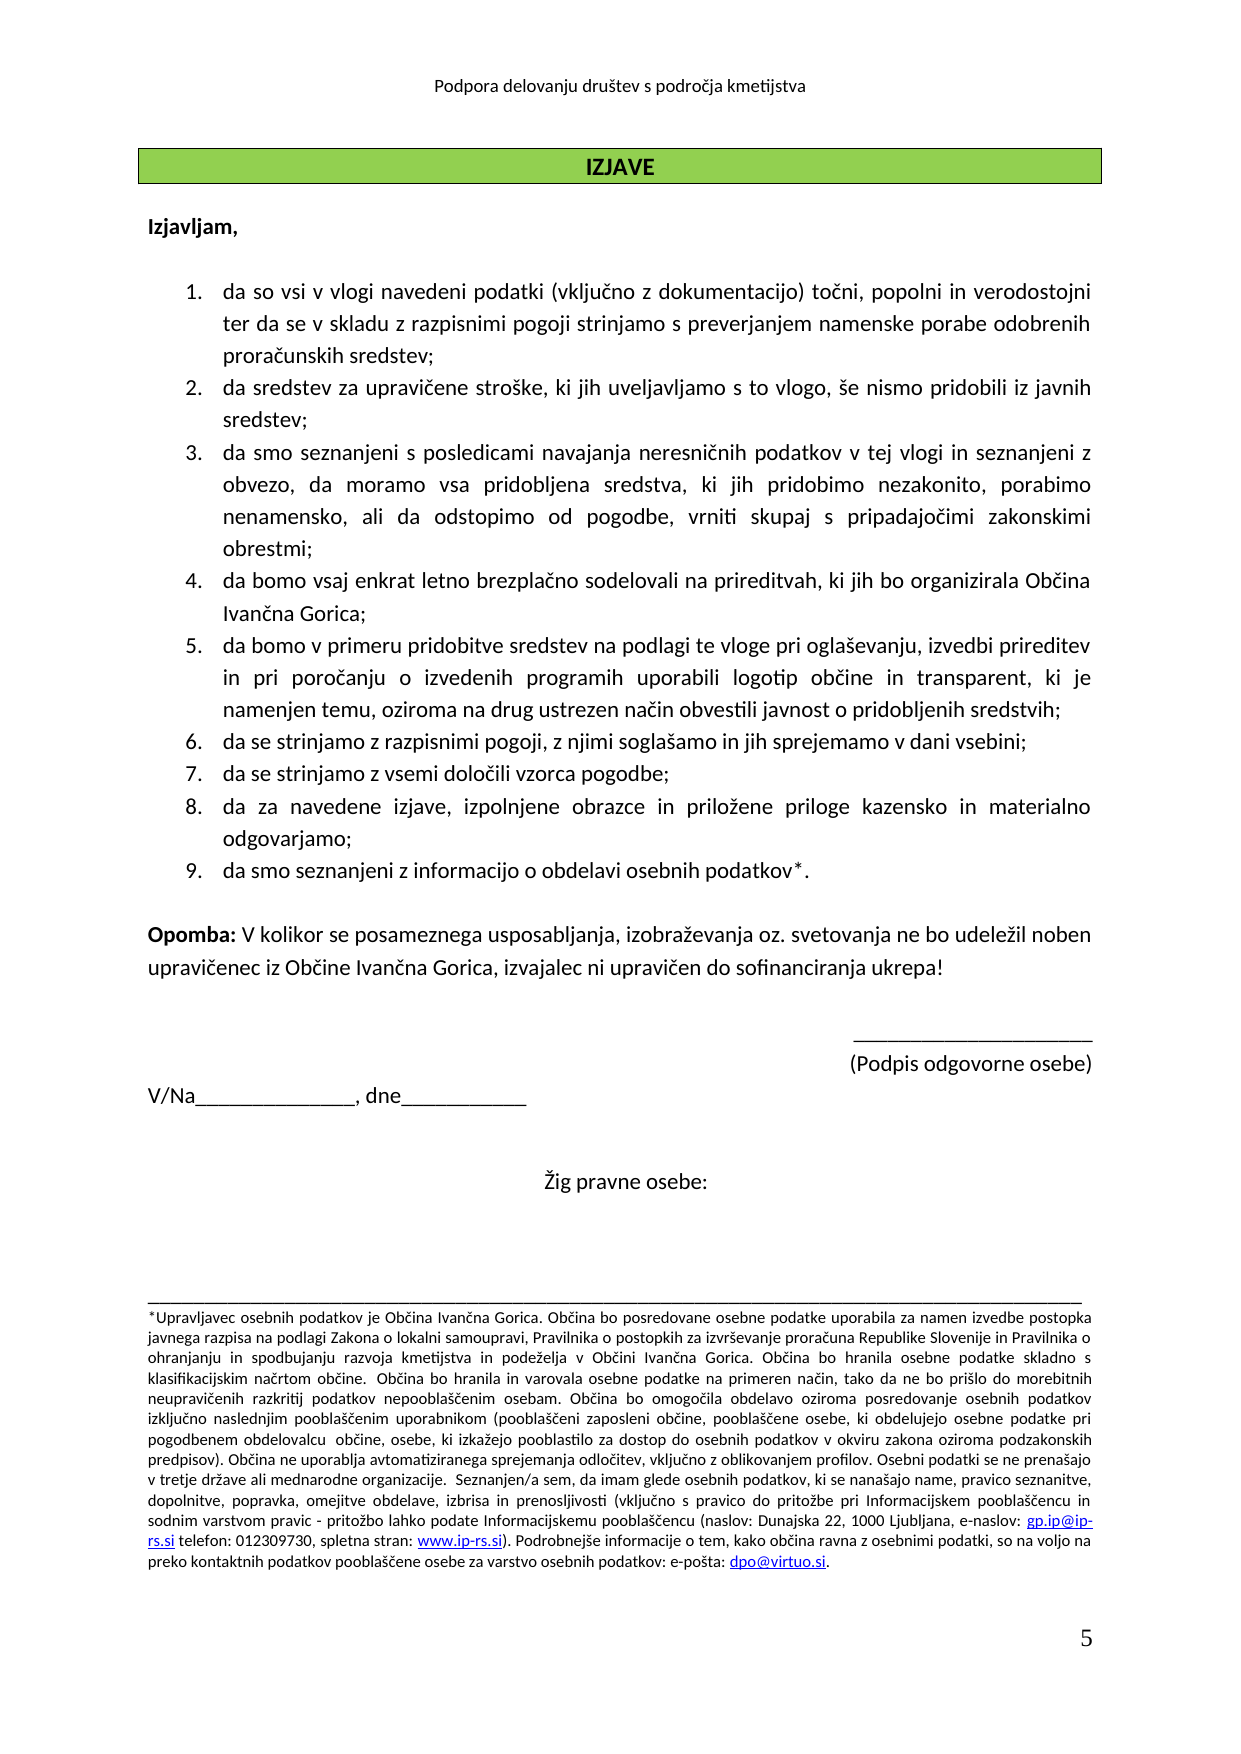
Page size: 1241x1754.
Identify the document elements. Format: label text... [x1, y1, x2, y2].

text _____________________ [148, 1017, 1093, 1045]
text Opomba: V kolikor se posameznega usposabljanja, izobraževanja oz. svetovanja ne bo udeležil noben upravičenec iz Občine Ivančna Gorica, izvajalec ni upravičen do sofinanciranja ukrepa! [148, 921, 1093, 981]
text IZJAVE [139, 149, 1101, 183]
list da smo seznanjeni s posledicami navajanja neresničnih podatkov v tej vlogi in seznanjeni z obvezo, da moramo vsa pridobljena sredstva, ki jih pridobimo nezakonito, porabimo nenamensko, ali da odstopimo od pogodbe, vrniti skupaj s pripadajočimi zakonskimi obrestmi; [185, 438, 1093, 562]
text Izjavljam, [148, 212, 1093, 240]
text *Upravljavec osebnih podatkov je Občina Ivančna Gorica. Občina bo posredovane osebne podatke uporabila za namen izvedbe postopka javnega razpisa na podlagi Zakona o lokalni samoupravi, Pravilnika o postopkih za izvrševanje proračuna Republike Slovenije in Pravilnika o ohranjanju in spodbujanju razvoja kmetijstva in podeželja v Občini Ivančna Gorica. Občina bo hranila osebne podatke skladno s klasifikacijskim načrtom občine. Občina bo hranila in varovala osebne podatke na primeren način, tako da ne bo prišlo do morebitnih neupravičenih razkritij podatkov nepooblaščenim osebam. Občina bo omogočila obdelavo oziroma posredovanje osebnih podatkov izključno naslednjim pooblaščenim uporabnikom (pooblaščeni zaposleni občine, pooblaščene osebe, ki obdelujejo osebne podatke pri pogodbenem obdelovalcu občine, osebe, ki izkažejo pooblastilo za dostop do osebnih podatkov v okviru zakona oziroma podzakonskih predpisov). Občina ne uporablja avtomatiziranega sprejemanja odločitev, vključno z oblikovanjem profilov. Osebni podatki se ne prenašajo v tretje države ali mednarodne organizacije. Seznanjen/a sem, da imam glede osebnih podatkov, ki se nanašajo name, pravico seznanitve, dopolnitve, popravka, omejitve obdelave, izbrisa in prenosljivosti (vključno s pravico do pritožbe pri Informacijskem pooblaščencu in sodnim varstvom pravic - pritožbo lahko podate Informacijskemu pooblaščencu (naslov: Dunajska 22, 1000 Ljubljana, e-naslov: gp.ip@ip-rs.si telefon: 012309730, spletna stran: www.ip-rs.si). Podrobnejše informacije o tem, kako občina ravna z osebnimi podatki, so na voljo na preko kontaktnih podatkov pooblaščene osebe za varstvo osebnih podatkov: e-pošta: dpo@virtuo.si. [148, 1307, 1093, 1571]
text (Podpis odgovorne osebe) [148, 1049, 1093, 1077]
list da sredstev za upravičene stroške, ki jih uveljavljamo s to vlogo, še nismo pridobili iz javnih sredstev; [185, 373, 1093, 433]
list da za navedene izjave, izpolnjene obrazce in priložene priloge kazensko in materialno odgovarjamo; [185, 792, 1093, 852]
list da bomo vsaj enkrat letno brezplačno sodelovali na prireditvah, ki jih bo organizirala Občina Ivančna Gorica; [185, 566, 1093, 627]
list da smo seznanjeni z informacijo o obdelavi osebnih podatkov*. [185, 856, 1093, 884]
text Žig pravne osebe: [148, 1167, 1093, 1195]
text V/Na______________, dne___________ [148, 1081, 1093, 1109]
list da se strinjamo z vsemi določili vzorca pogodbe; [185, 759, 1093, 788]
list da se strinjamo z razpisnimi pogoji, z njimi soglašamo in jih sprejemamo v dani vsebini; [185, 727, 1093, 755]
list da bomo v primeru pridobitve sredstev na podlagi te vloge pri oglaševanju, izvedbi prireditev in pri poročanju o izvedenih programih uporabili logotip občine in transparent, ki je namenjen temu, oziroma na drug ustrezen način obvestili javnost o pridobljenih sredstvih; [185, 631, 1093, 723]
text __________________________________________________________________________________ [148, 1279, 1093, 1307]
list da so vsi v vlogi navedeni podatki (vključno z dokumentacijo) točni, popolni in verodostojni ter da se v skladu z razpisnimi pogoji strinjamo s preverjanjem namenske porabe odobrenih proračunskih sredstev; [185, 277, 1093, 369]
